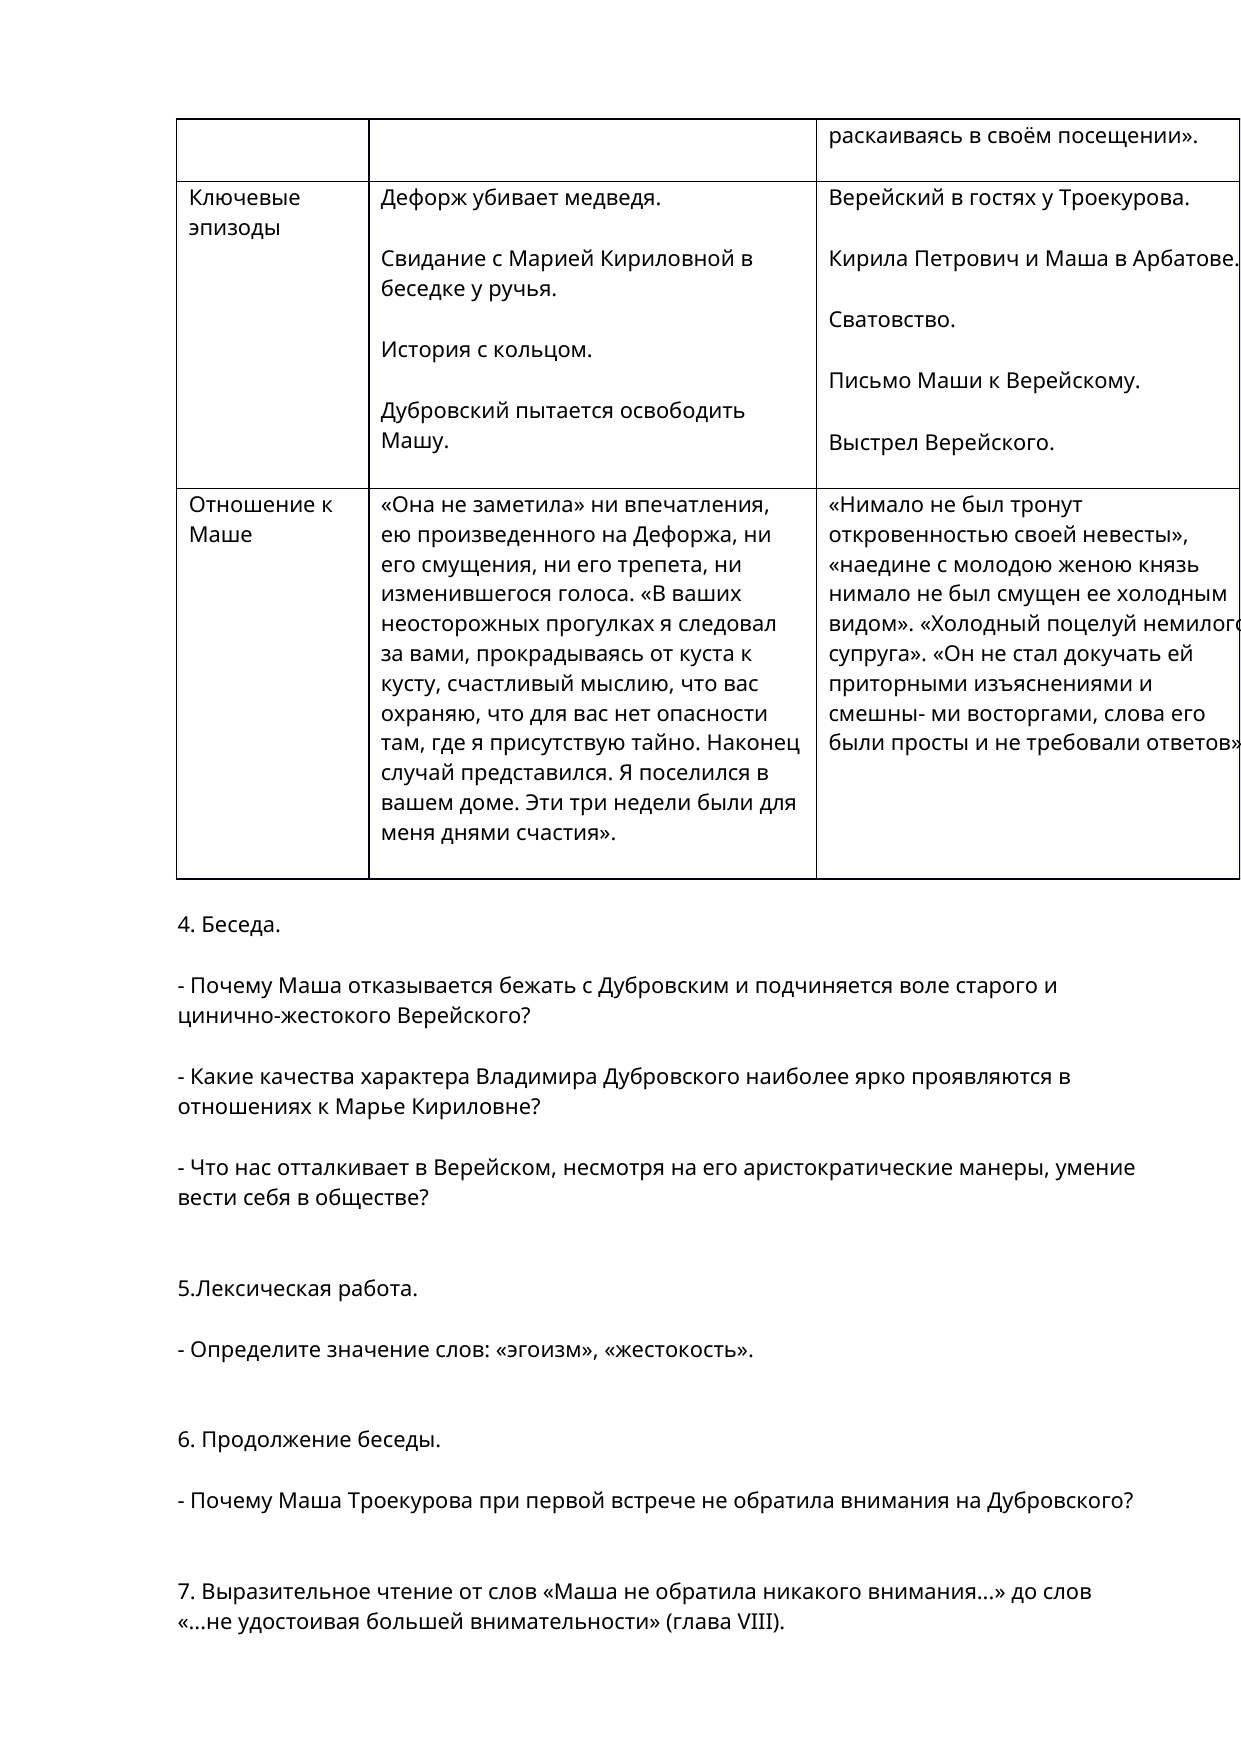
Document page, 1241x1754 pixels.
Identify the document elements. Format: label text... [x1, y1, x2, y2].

text - Определите значение слов: «эгоизм», «жестокость». [177, 1333, 1152, 1363]
text - Какие качества характера Владимира Дубровского наиболее ярко проявляются в отношениях к Марье Кириловне? [177, 1061, 1152, 1121]
table_cell «Она не заметила» ни впечатления, ею произведенного на Дефоржа, ни его смущения, ни его трепета, ни изменившегося голоса. «В ваших неосторожных прогулках я следовал за вами, прокрадываясь от куста к кусту, счастливый мыслию, что вас охраняю, что для вас нет опасности там, где я присутствую тайно. Наконец случай представился. Я поселился в вашем доме. Эти три недели были для меня днями счастия». [370, 489, 816, 878]
text 7. Выразительное чтение от слов «Маша не обратила никакого внимания...» до слов «...не удостоивая большей внимательности» (глава VIII). [177, 1576, 1152, 1636]
text 5.Лексическая работа. [177, 1272, 1152, 1302]
table_cell Ключевые эпизоды [177, 182, 368, 487]
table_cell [370, 120, 816, 181]
text - Почему Маша Троекурова при первой встрече не обратила внимания на Дубровского? [177, 1485, 1152, 1515]
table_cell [817, 120, 1239, 181]
text 4. Беседа. [177, 909, 1152, 939]
text 6. Продолжение беседы. [177, 1424, 1152, 1454]
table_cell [177, 120, 368, 181]
text - Что нас отталкивает в Верейском, несмотря на его аристократические манеры, умение вести себя в обществе? [177, 1152, 1152, 1211]
table_cell Дефорж убивает медведя. Свидание с Марией Кириловной в беседке у ручья. История с кольцом. Дубровский пытается освободить Машу. [370, 182, 816, 487]
table_cell Верейский в гостях у Троекурова. Кирила Петрович и Маша в Арбатове. Сватовство. Письмо Маши к Верейскому. Выстрел Верейского. [817, 182, 1239, 487]
text - Почему Маша отказывается бежать с Дубровским и подчиняется воле старого и цинично-жестокого Верейского? [177, 970, 1152, 1030]
table_cell Отношение к Маше [177, 489, 368, 878]
table_cell «Нимало не был тронут откровенностью своей невесты», «наедине с молодою женою князь нимало не был смущен ее холодным видом». «Холодный поцелуй немилого супруга». «Он не стал докучать ей приторными изъяснениями и смешны- ми восторгами, слова его были просты и не требовали ответов». [817, 489, 1239, 878]
